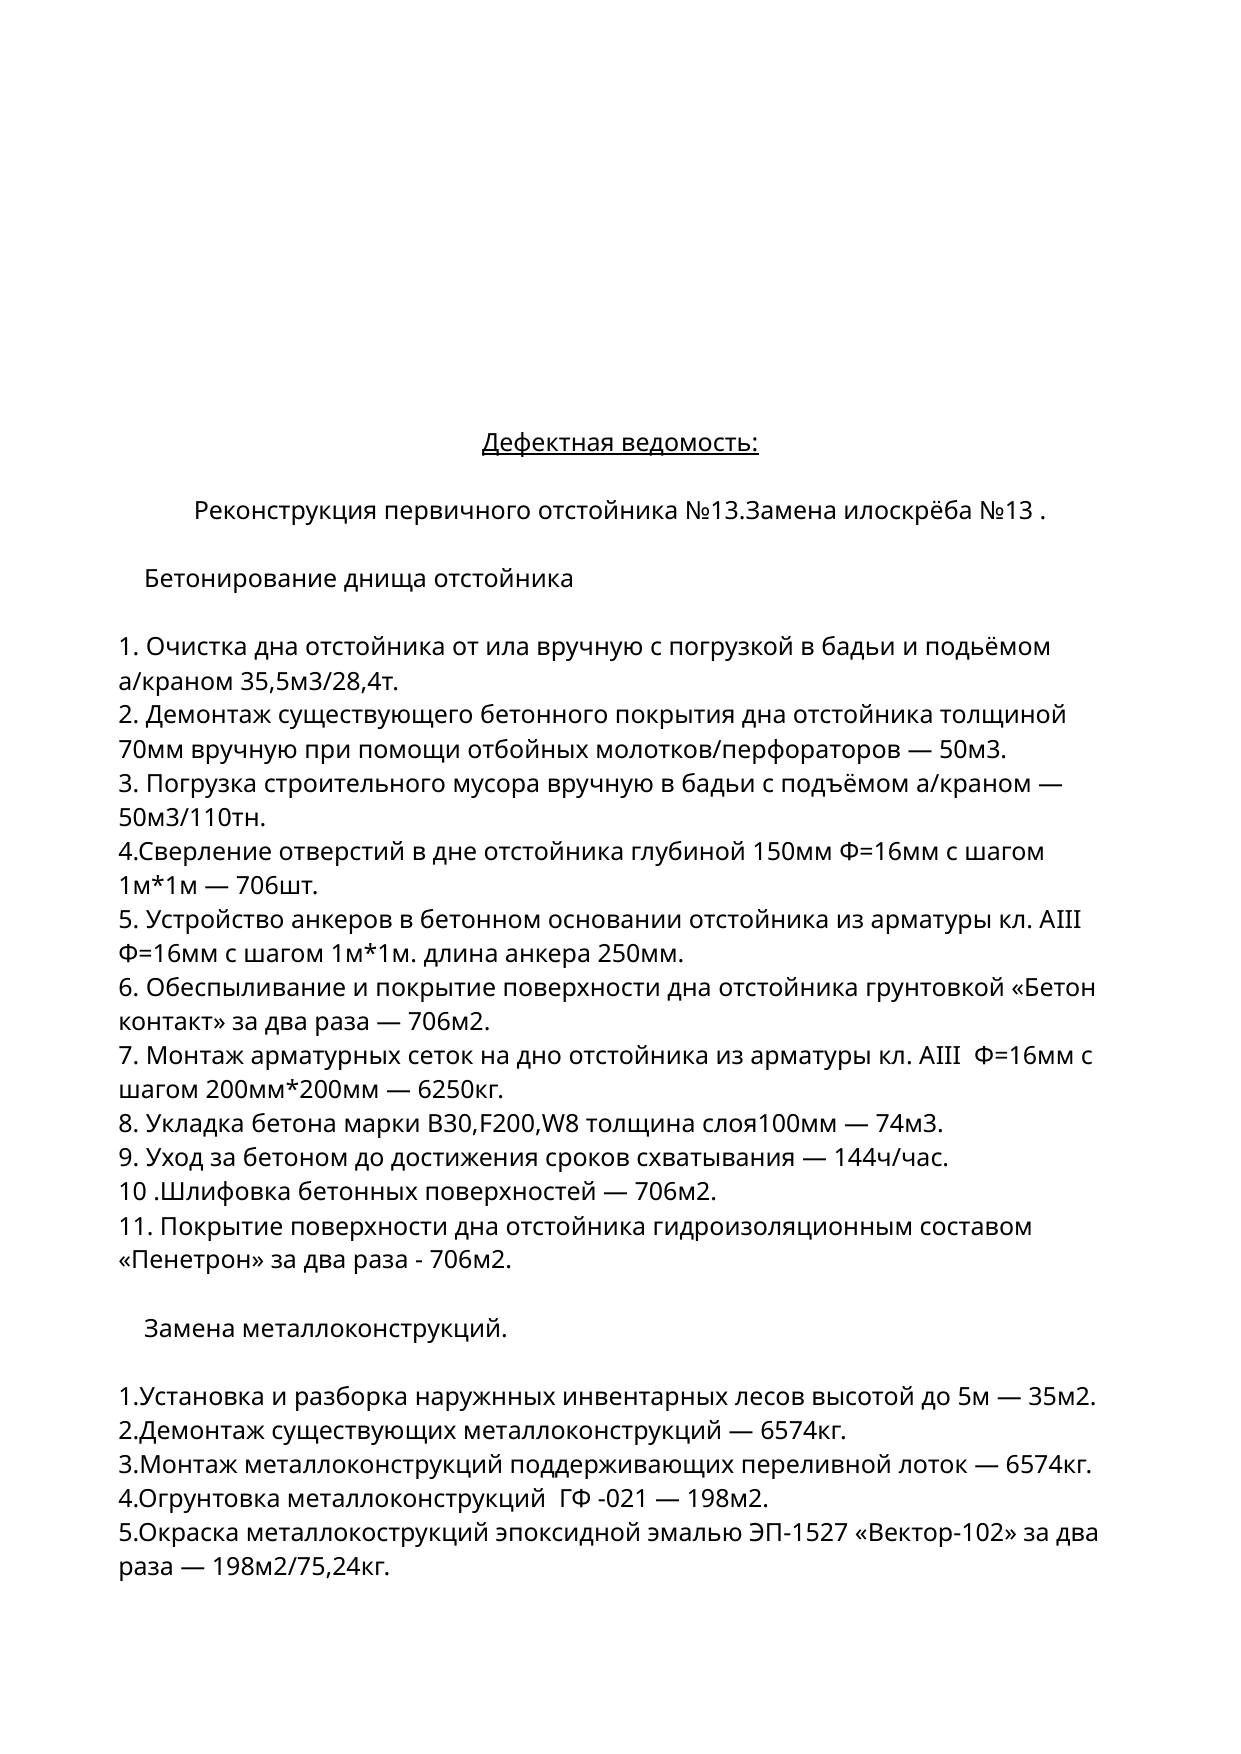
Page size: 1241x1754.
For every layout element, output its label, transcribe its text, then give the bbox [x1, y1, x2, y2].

text 9. Уход за бетоном до достижения сроков схватывания — 144ч/час. [118, 1140, 1122, 1174]
text Дефектная ведомость: [118, 425, 1122, 459]
text 6. Обеспыливание и покрытие поверхности дна отстойника грунтовкой «Бетон контакт» за два раза — 706м2. [118, 970, 1122, 1038]
text 5.Окраска металлокострукций эпоксидной эмалью ЭП-1527 «Вектор-102» за два раза — 198м2/75,24кг. [118, 1515, 1122, 1583]
text Реконструкция первичного отстойника №13.Замена илоскрёба №13 . [118, 493, 1122, 527]
text 7. Монтаж арматурных сеток на дно отстойника из арматуры кл. АIII Ф=16мм с шагом 200мм*200мм — 6250кг. [118, 1038, 1122, 1106]
text Бетонирование днища отстойника [118, 561, 1122, 595]
text 3. Погрузка строительного мусора вручную в бадьи с подъёмом а/краном — 50м3/110тн. [118, 765, 1122, 833]
text 1. Очистка дна отстойника от ила вручную с погрузкой в бадьи и подьёмом а/краном 35,5м3/28,4т. [118, 629, 1122, 697]
text 11. Покрытие поверхности дна отстойника гидроизоляционным составом «Пенетрон» за два раза - 706м2. [118, 1208, 1122, 1276]
text 8. Укладка бетона марки В30,F200,W8 толщина слоя100мм — 74м3. [118, 1106, 1122, 1140]
text Замена металлоконструкций. [118, 1310, 1122, 1344]
text 2. Демонтаж существующего бетонного покрытия дна отстойника толщиной 70мм вручную при помощи отбойных молотков/перфораторов — 50м3. [118, 697, 1122, 765]
text 1.Установка и разборка наружнных инвентарных лесов высотой до 5м — 35м2. [118, 1378, 1122, 1412]
text 5. Устройство анкеров в бетонном основании отстойника из арматуры кл. АIII Ф=16мм с шагом 1м*1м. длина анкера 250мм. [118, 902, 1122, 970]
text 2.Демонтаж существующих металлоконструкций — 6574кг. [118, 1412, 1122, 1447]
text 4.Сверление отверстий в дне отстойника глубиной 150мм Ф=16мм с шагом 1м*1м — 706шт. [118, 833, 1122, 902]
text 10 .Шлифовка бетонных поверхностей — 706м2. [118, 1174, 1122, 1208]
text 3.Монтаж металлоконструкций поддерживающих переливной лоток — 6574кг. [118, 1447, 1122, 1481]
text 4.Огрунтовка металлоконструкций ГФ -021 — 198м2. [118, 1481, 1122, 1515]
